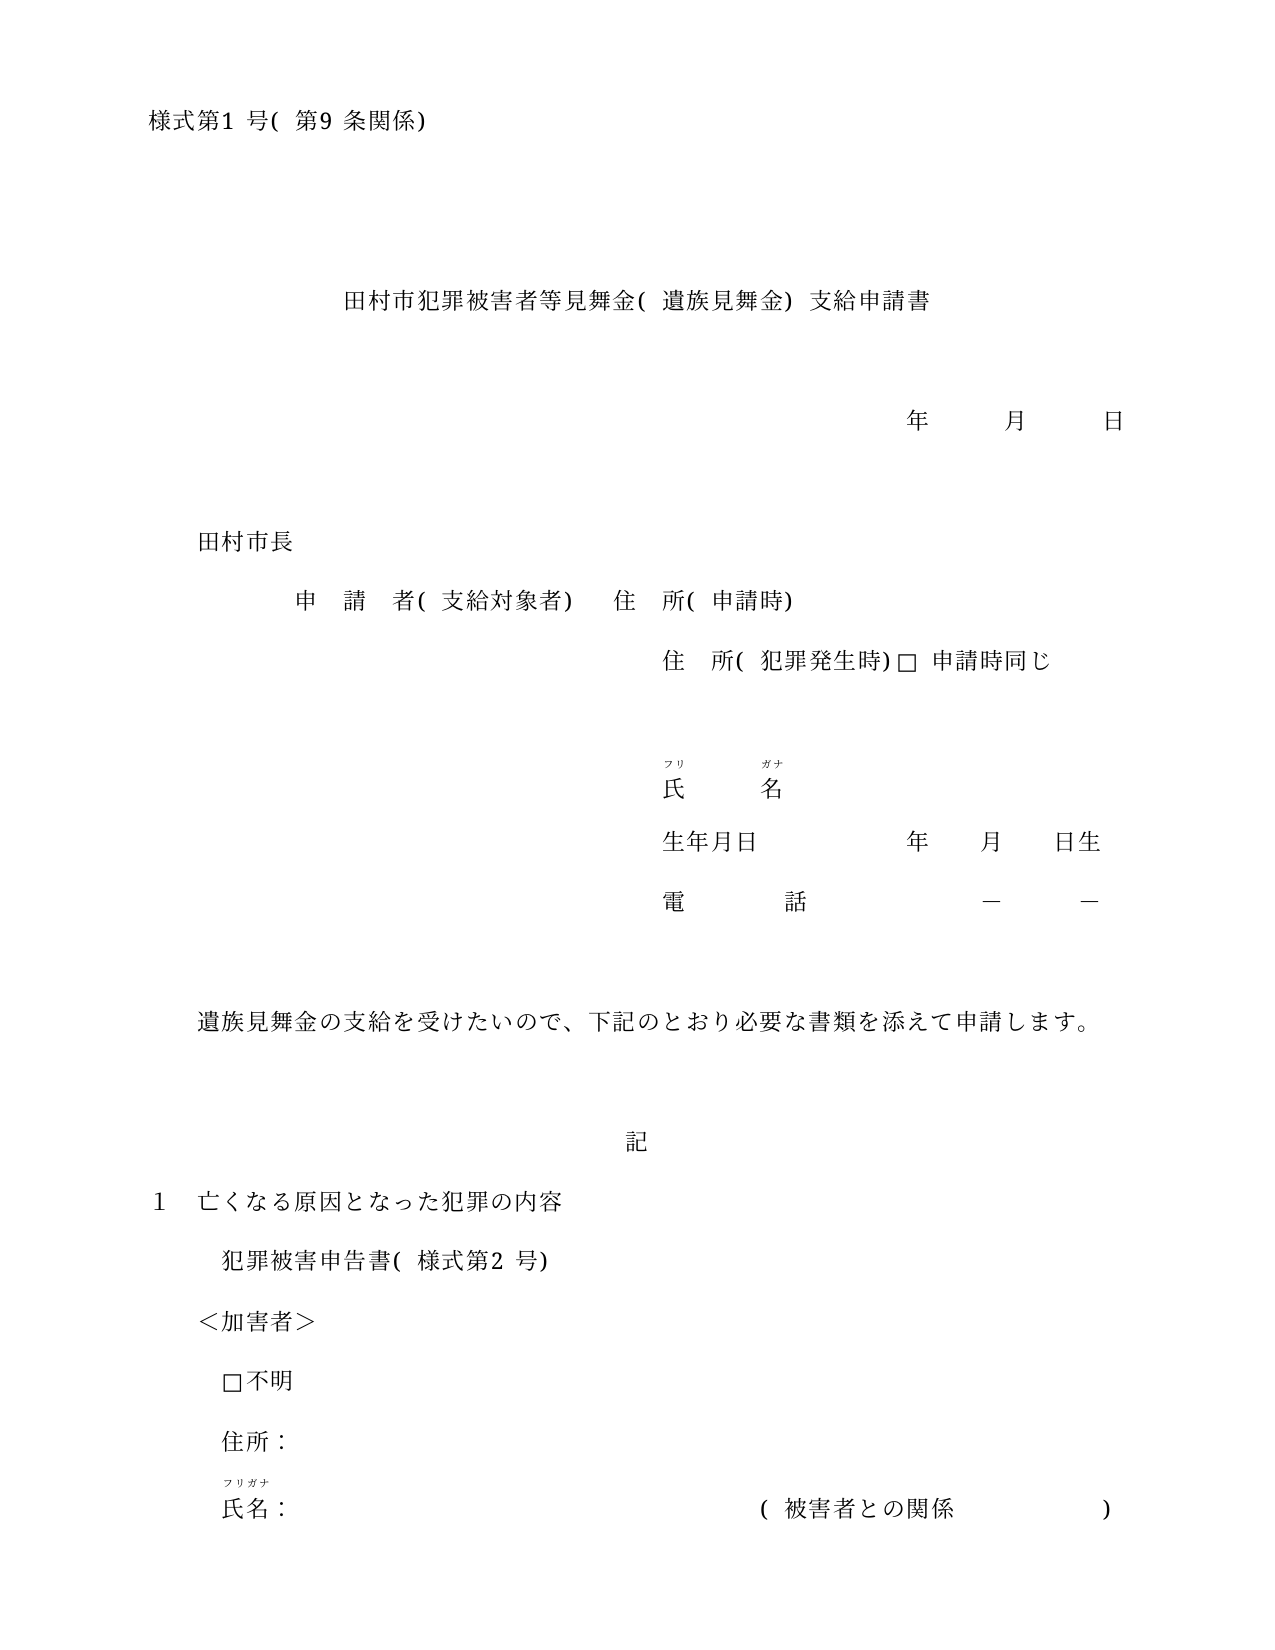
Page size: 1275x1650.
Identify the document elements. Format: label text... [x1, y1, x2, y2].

text 記 [148, 1110, 1127, 1170]
text 電 話 － － [148, 870, 1127, 930]
text 生年月日 年 月 日生 [148, 810, 1127, 870]
text 田村市長 [148, 510, 1127, 570]
text 犯罪被害申告書(様式第2号) [148, 1230, 1127, 1290]
text □不明 [148, 1350, 1127, 1410]
text ： (被害者との関係 ) [148, 1470, 1127, 1530]
text 田村市犯罪被害者等見舞金(遺族見舞金)支給申請書 [148, 270, 1127, 330]
text ＜加害者＞ [148, 1290, 1127, 1350]
text 年 月 日 [148, 390, 1127, 450]
text 申 請 者(支給対象者) 住 所(申請時) [148, 570, 1127, 630]
text １ 亡くなる原因となった犯罪の内容 [148, 1170, 1127, 1230]
text 住 所(犯罪発生時) □申請時同じ [148, 630, 1127, 690]
text 様式第1号(第9条関係) [148, 90, 1127, 150]
text 住所： [148, 1410, 1127, 1470]
text 遺族見舞金の支給を受けたいので、下記のとおり必要な書類を添えて申請します。 [148, 990, 1127, 1050]
